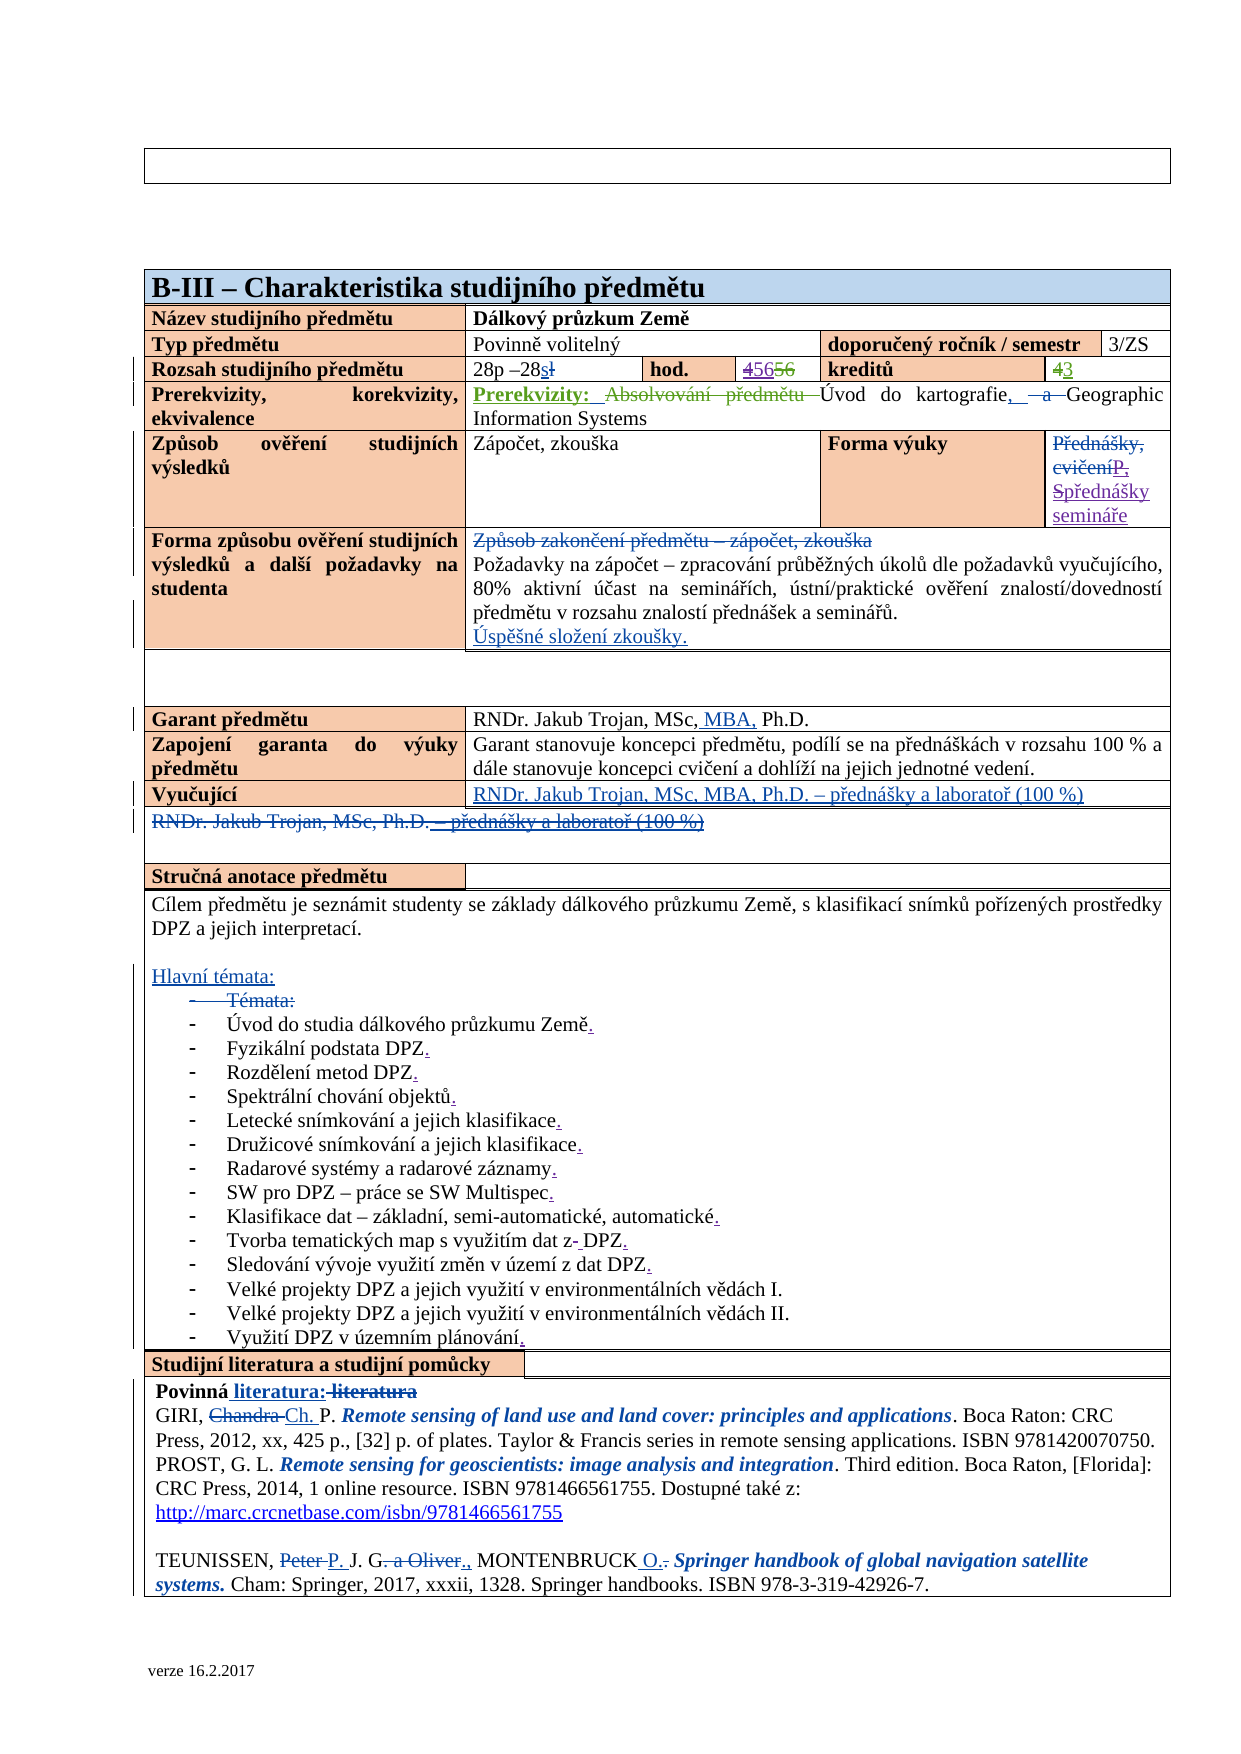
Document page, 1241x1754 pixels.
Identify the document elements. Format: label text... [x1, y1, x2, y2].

table_cell Povinně volitelný [466, 331, 820, 356]
table_cell Prerekvizity, korekvizity, ekvivalence [145, 382, 465, 430]
table_cell [466, 781, 1170, 806]
table_cell kreditů [821, 357, 1044, 381]
table_cell [145, 149, 1170, 182]
table_cell Požadavky na zápočet – zpracování průběžných úkolů dle požadavků vyučujícího, 80% aktivní účast na seminářích, ústní/praktické ověření znalostí/dovedností předmětu v rozsahu znalostí přednášek a seminářů. [466, 528, 1170, 648]
table_cell Zapojení garanta do výuky předmětu [145, 732, 465, 780]
table_cell [466, 864, 1170, 888]
table_cell Forma výuky [821, 431, 1044, 527]
table_cell Dálkový průzkum Země [466, 306, 1170, 330]
table_cell RNDr. Jakub Trojan, MSc, Ph.D. [466, 707, 1170, 731]
table_cell 28p –28 [466, 357, 642, 381]
table_cell [525, 1352, 1170, 1376]
table_cell [145, 807, 1170, 863]
table_header B-III – Charakteristika studijního předmětu [145, 270, 1170, 303]
table_cell Stručná anotace předmětu [145, 864, 465, 888]
table_cell Cílem předmětu je seznámit studenty se základy dálkového průzkumu Země, s klasifikací snímků pořízených prostředky DPZ a jejich interpretací. Úvod do studia dálkového průzkumu Země Fyzikální podstata DPZ Rozdělení metod DPZ Spektrální chování objektů Letecké snímkování a jejich klasifikace Družicové snímkování a jejich klasifikace Radarové systémy a radarové záznamy SW pro DPZ – práce se SW Multispec Klasifikace dat – základní, semi-automatické, automatické Tvorba tematických map s využitím dat zDPZ Sledování vývoje využití změn v území z dat DPZ Velké projekty DPZ a jejich využití v environmentálních vědách I. Velké projekty DPZ a jejich využití v environmentálních vědách II. Využití DPZ v územním plánování [145, 891, 1170, 1349]
table_cell Způsob ověření studijních výsledků [145, 431, 465, 527]
table_cell Forma způsobu ověření studijních výsledků a další požadavky na studenta [145, 528, 465, 648]
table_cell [145, 1377, 1170, 1596]
table_cell Název studijního předmětu [145, 306, 465, 330]
table_cell Studijní literatura a studijní pomůcky [145, 1352, 524, 1376]
table_cell Úvod do kartografieGeographic Information Systems [466, 382, 1170, 430]
table_cell doporučený ročník / semestr [821, 331, 1101, 356]
table_cell Typ předmětu [145, 331, 465, 356]
table_cell [736, 357, 820, 381]
table_cell Garant stanovuje koncepci předmětu, podílí se na přednáškách v rozsahu 100 % a dále stanovuje koncepci cvičení a dohlíží na jejich jednotné vedení. [466, 732, 1170, 780]
table_cell hod. [643, 357, 735, 381]
table_cell Zápočet, zkouška [466, 431, 820, 527]
table_cell Garant předmětu [145, 707, 465, 731]
table_cell [1046, 357, 1170, 381]
table_cell Rozsah studijního předmětu [145, 357, 465, 381]
table_cell [1046, 431, 1170, 527]
table_cell 3/ZS [1102, 331, 1170, 356]
table_cell Vyučující [145, 781, 465, 806]
table_cell [145, 650, 1170, 706]
